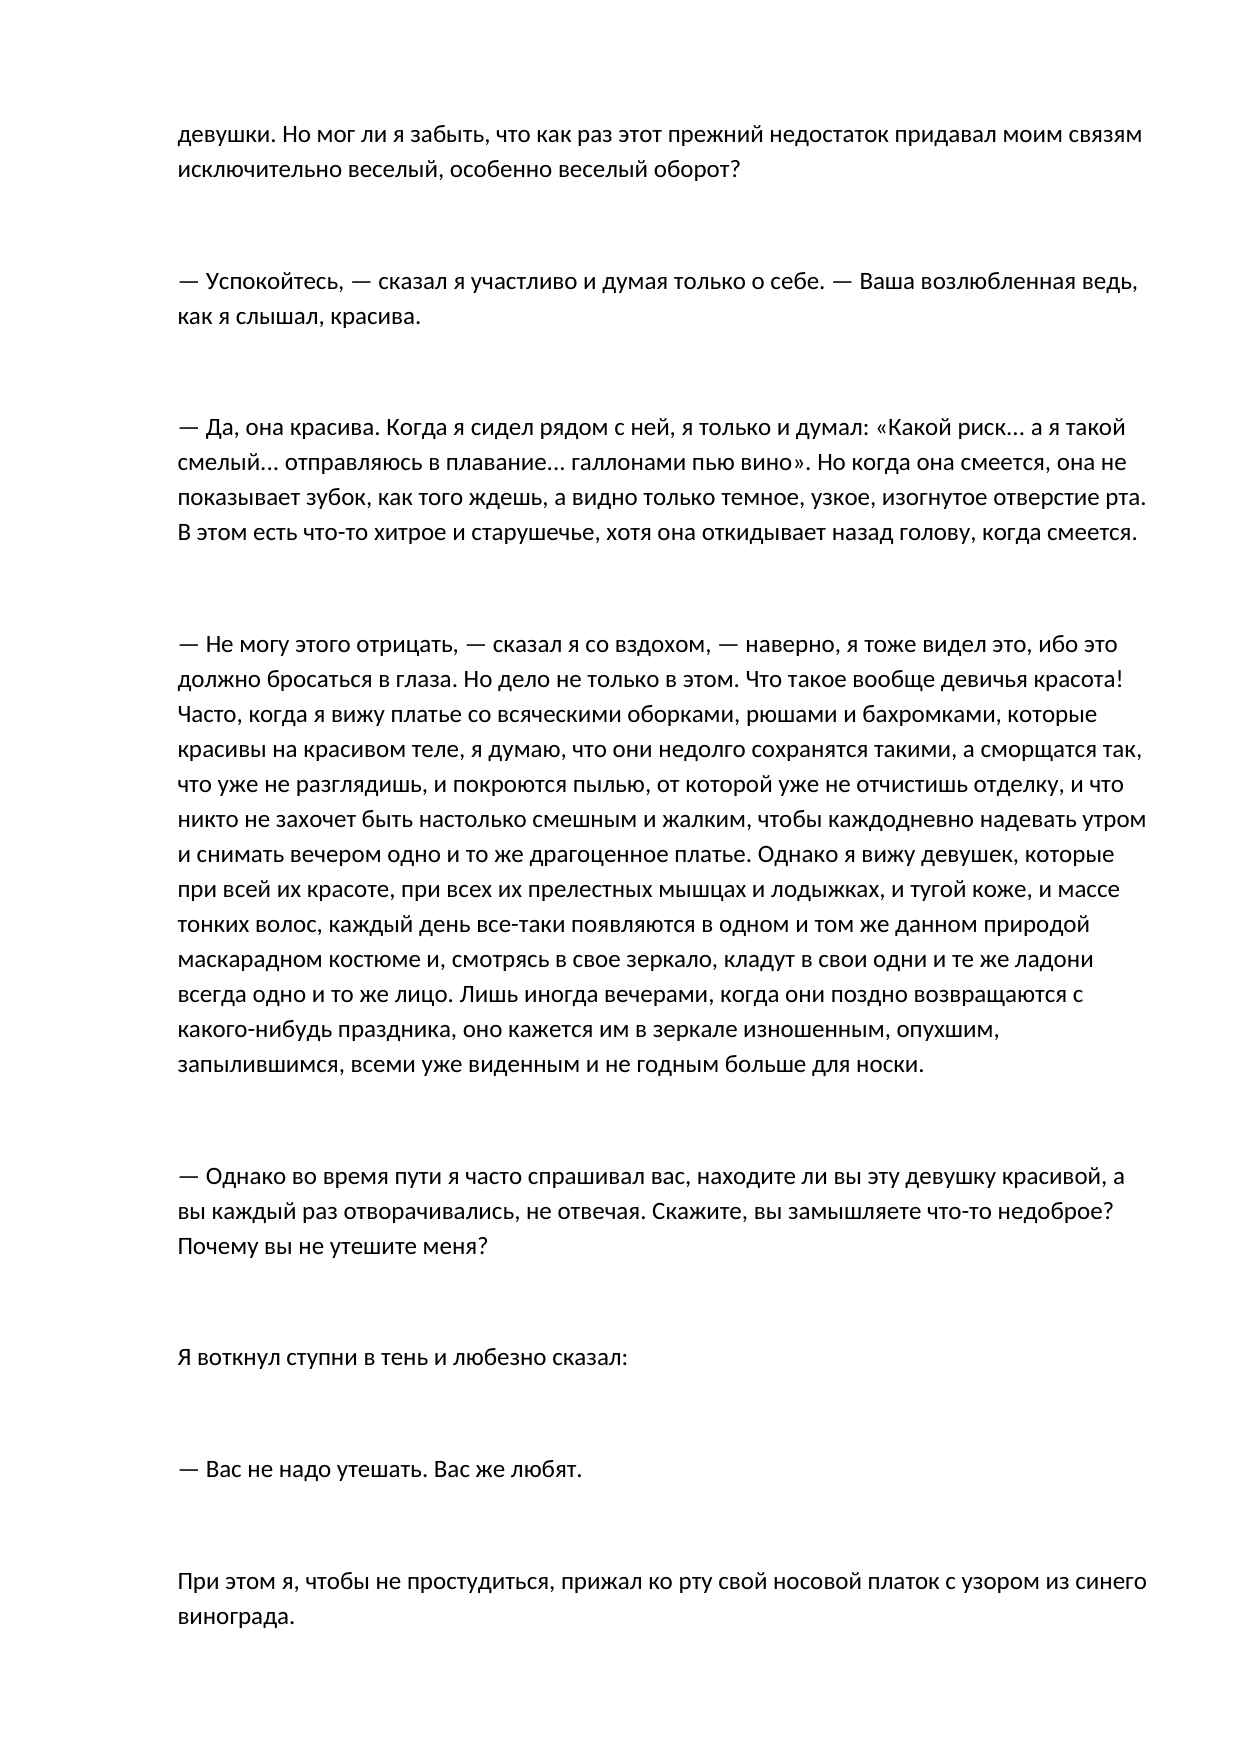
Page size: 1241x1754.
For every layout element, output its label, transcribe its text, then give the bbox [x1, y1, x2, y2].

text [177, 118, 1152, 184]
text При этом я, чтобы не простудиться, прижал ко рту свой носовой платок с узором из синего винограда. [177, 1565, 1152, 1630]
text — Успокойтесь, — сказал я участливо и думая только о себе. — Ваша возлюбленная ведь, как я слышал, красива. [177, 265, 1152, 330]
text — Вас не надо утешать. Вас же любят. [177, 1453, 1152, 1484]
text Я воткнул ступни в тень и любезно сказал: [177, 1341, 1152, 1372]
text — Однако во время пути я часто спрашивал вас, находите ли вы эту девушку красивой, а вы каждый раз отворачивались, не отвечая. Скажите, вы замышляете что-то недоброе? Почему вы не утешите меня? [177, 1160, 1152, 1260]
text — Не могу этого отрицать, — сказал я со вздохом, — наверно, я тоже видел это, ибо это должно бросаться в глаза. Но дело не только в этом. Что такое вообще девичья красота! Часто, когда я вижу платье со всяческими оборками, рюшами и бахромками, которые красивы на красивом теле, я думаю, что они недолго сохранятся такими, а сморщатся так, что уже не разглядишь, и покроются пылью, от которой уже не отчистишь отделку, и что никто не захочет быть настолько смешным и жалким, чтобы каждодневно надевать утром и снимать вечером одно и то же драгоценное платье. Однако я вижу девушек, которые при всей их красоте, при всех их прелестных мышцах и лодыжках, и тугой коже, и массе тонких волос, каждый день все-таки появляются в одном и том же данном природой маскарадном костюме и, смотрясь в свое зеркало, кладут в свои одни и те же ладони всегда одно и то же лицо. Лишь иногда вечерами, когда они поздно возвращаются с какого-нибудь праздника, оно кажется им в зеркале изношенным, опухшим, запылившимся, всеми уже виденным и не годным больше для носки. [177, 628, 1152, 1079]
text — Да, она красива. Когда я сидел рядом с ней, я только и думал: «Какой риск... а я такой смелый... отправляюсь в плавание... галлонами пью вино». Но когда она смеется, она не показывает зубок, как того ждешь, а видно только темное, узкое, изогнутое отверстие рта. В этом есть что-то хитрое и старушечье, хотя она откидывает назад голову, когда смеется. [177, 411, 1152, 547]
